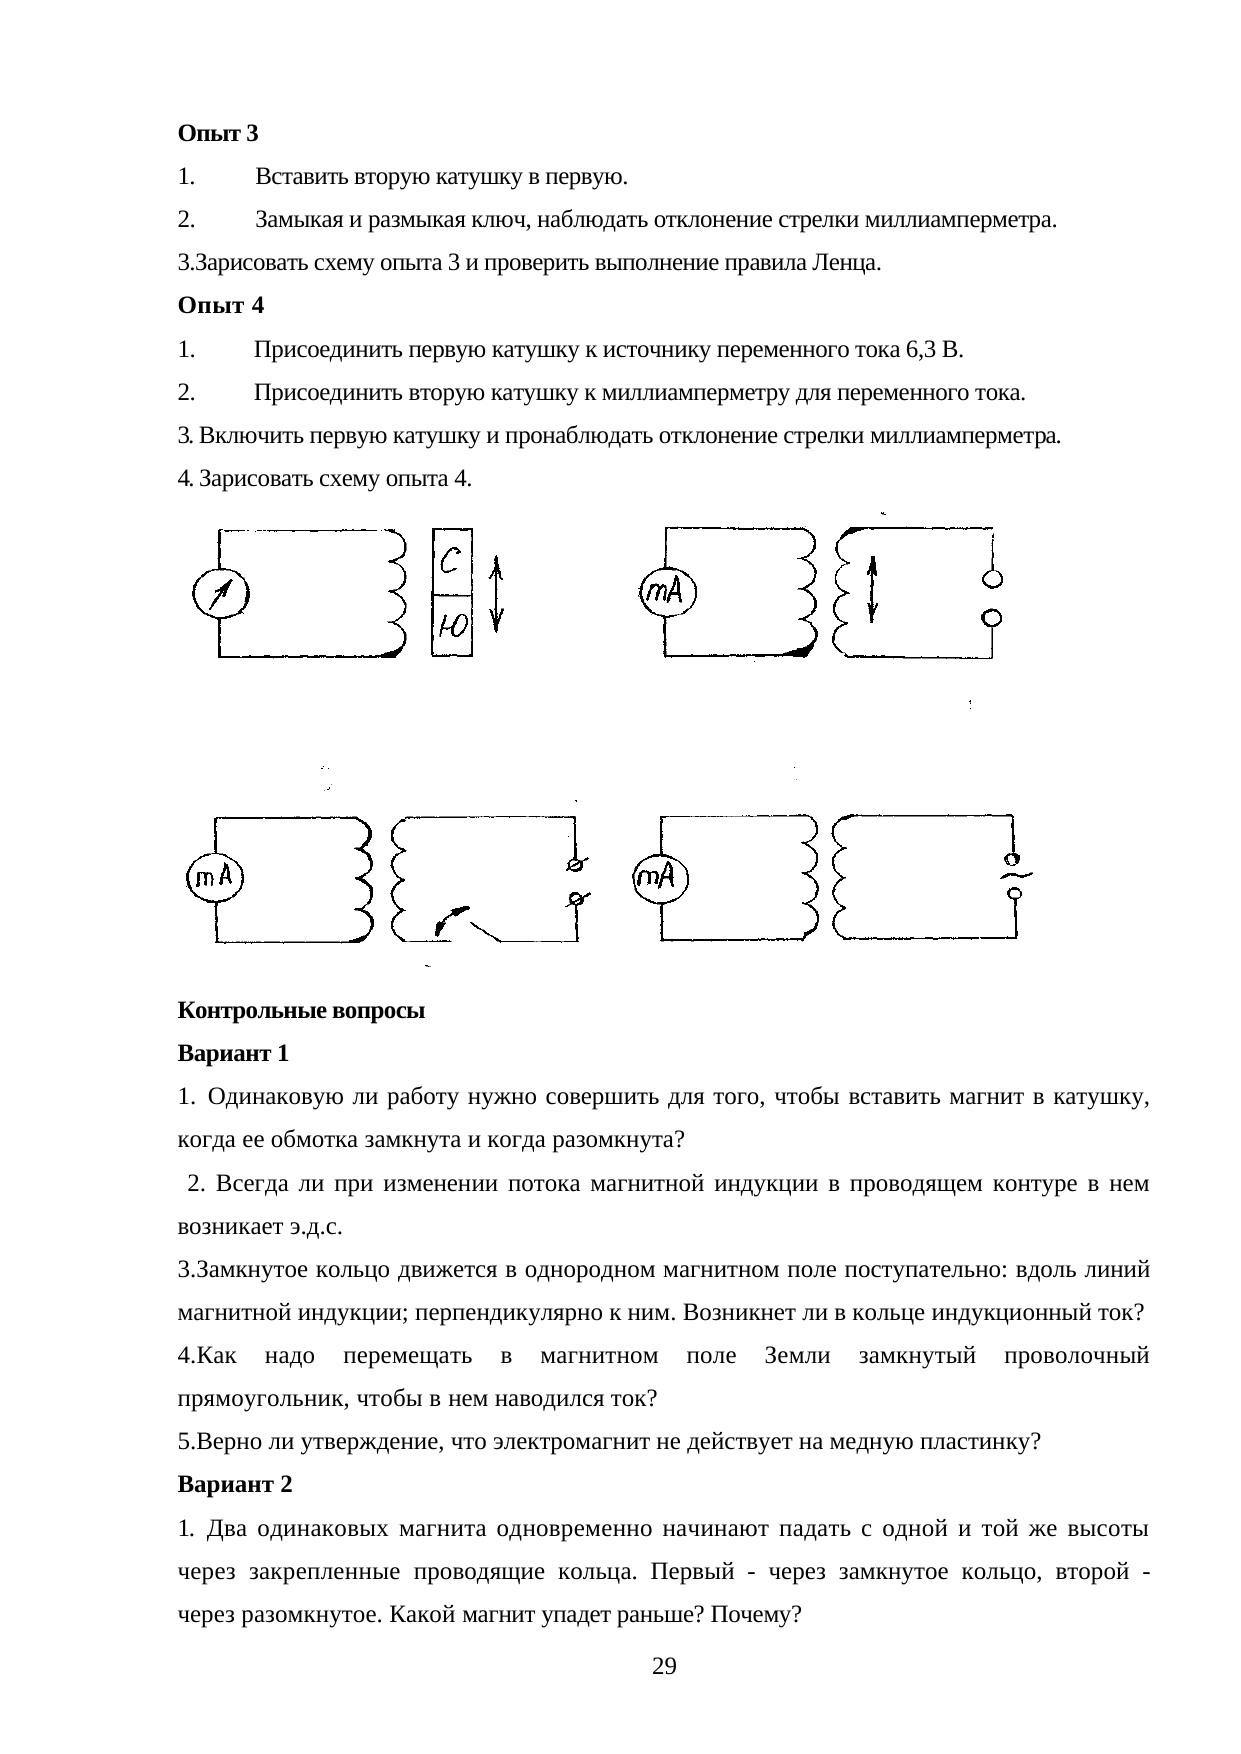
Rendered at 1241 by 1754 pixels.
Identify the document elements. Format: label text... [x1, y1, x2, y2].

text Вариант 1 [177, 1038, 1152, 1067]
list Присоединить первую катушку к источнику переменного тока 6,3 В. [177, 334, 1152, 362]
text 5.Верно ли утверждение, что электромагнит не действует на медную пластинку? [177, 1426, 1152, 1455]
picture [179, 508, 1057, 967]
list Замыкая и размыкая ключ, наблюдать отклонение стрелки миллиамперметра. [177, 204, 1152, 233]
text 4. Зарисовать схему опыта 4. [177, 463, 1152, 492]
list Присоединить вторую катушку к миллиамперметру для переменного тока. [177, 377, 1152, 406]
text Вариант 2 [177, 1469, 1152, 1498]
list Одинаковую ли работу нужно совершить для того, чтобы вставить магнит в катушку, когда ее обмотка замкнута и когда разомкнута? [177, 1081, 1152, 1153]
list Вставить вторую катушку в первую. [177, 161, 1152, 190]
text 3.Замкнутое кольцо движется в однородном магнитном поле поступательно: вдоль линий магнитной индукции; перпендикулярно к ним. Возникнет ли в кольце индукционный ток? [177, 1254, 1152, 1326]
text 3. Включить первую катушку и пронаблюдать отклонение стрелки миллиамперметра. [177, 420, 1152, 449]
text 3.Зарисовать схему опыта 3 и проверить выполнение правила Ленца. Опыт 4 [177, 247, 1152, 319]
text Опыт 3 [177, 118, 1152, 147]
text 2. Всегда ли при изменении потока магнитной индукции в проводящем контуре в нем возникает э.д.с. [177, 1168, 1152, 1239]
text 4.Как надо перемещать в магнитном поле Земли замкнутый проволочный прямоугольник, чтобы в нем наводился ток? [177, 1340, 1152, 1412]
text 1. Два одинаковых магнита одновременно начинают падать с одной и той же высоты через закрепленные проводящие кольца. Первый - через замкнутое кольцо, второй - через разомкнутое. Какой магнит упадет раньше? Почему? [177, 1513, 1152, 1628]
